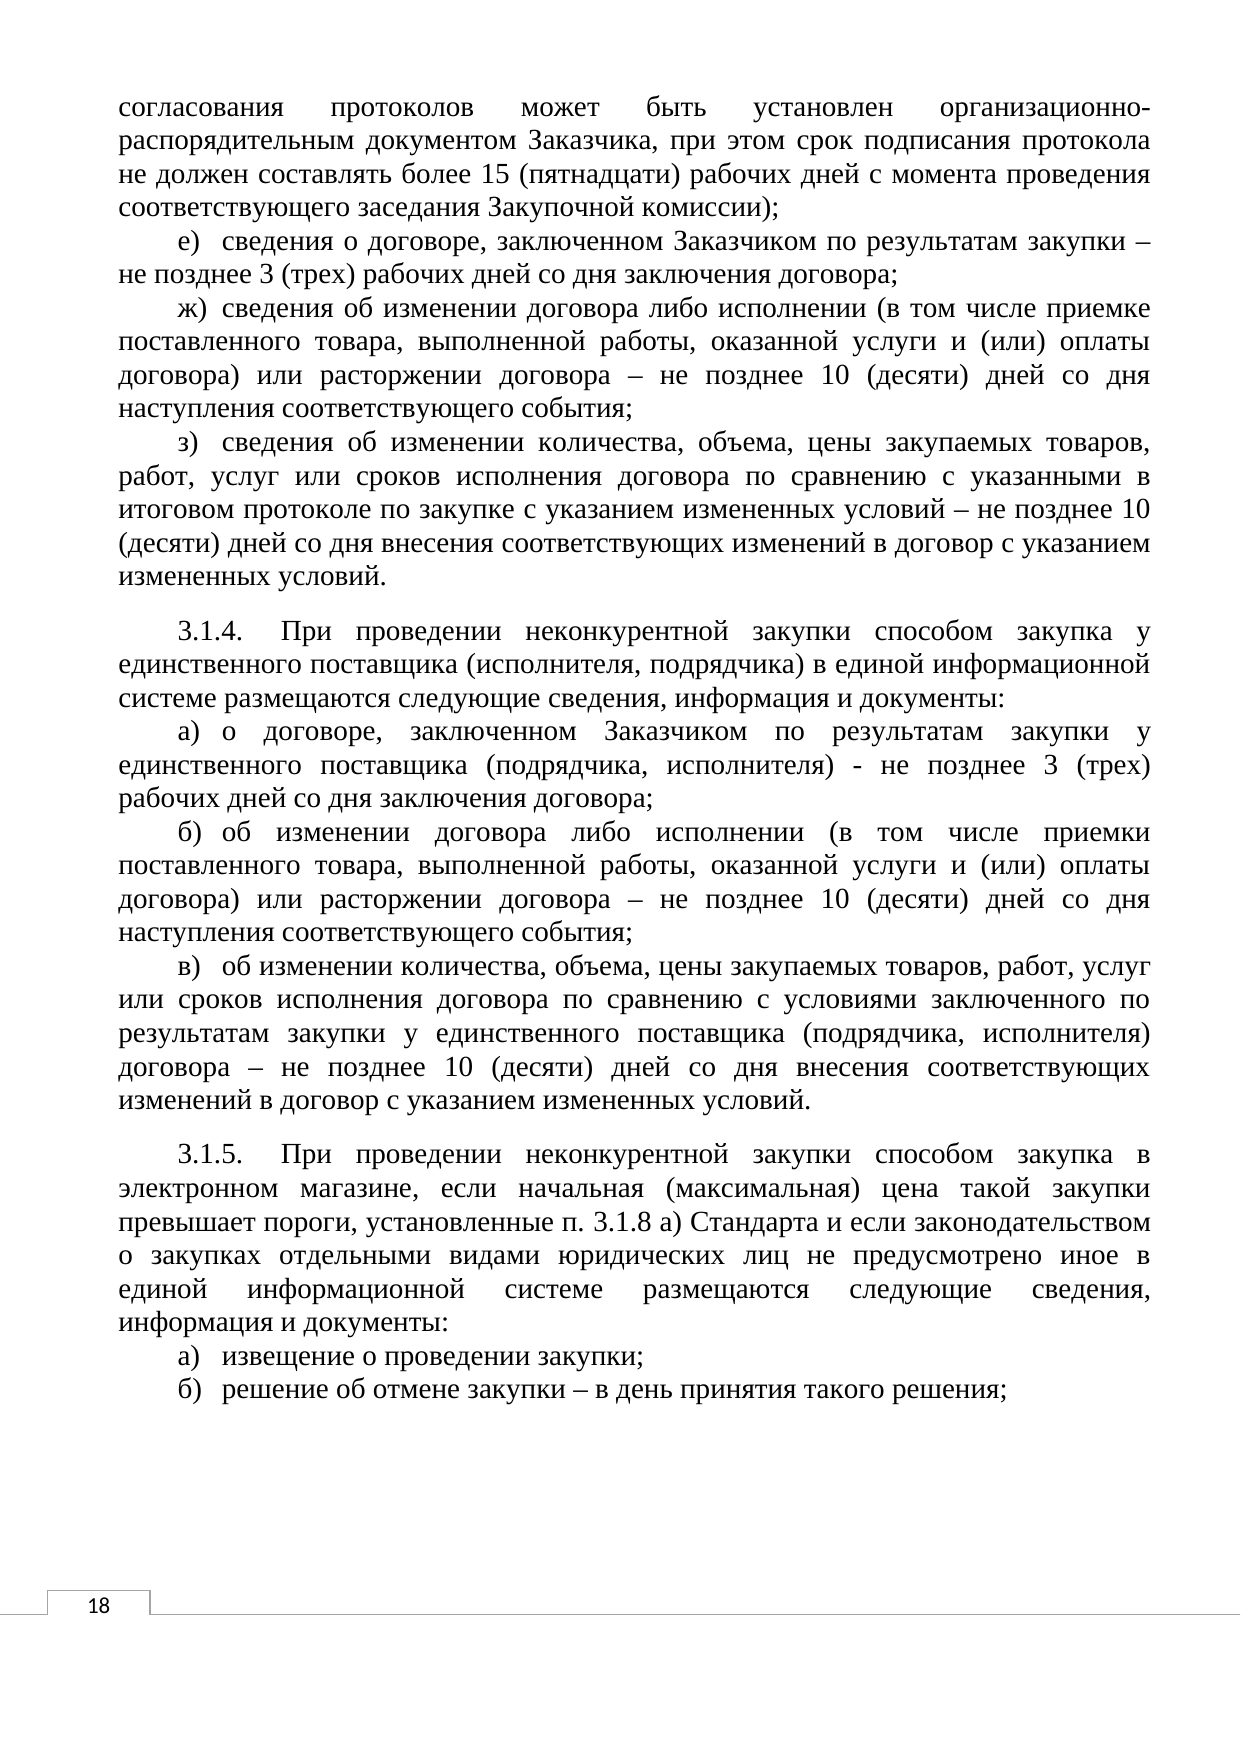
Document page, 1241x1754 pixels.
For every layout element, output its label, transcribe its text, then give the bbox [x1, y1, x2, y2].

list извещение о проведении закупки; [118, 1296, 1152, 1330]
list При проведении неконкурентной закупки способом закупка в электронном магазине, если начальная (максимальная) цена такой закупки превышает пороги, установленные п. 3.1.8 а) Стандарта и если законодательством о закупках отдельными видами юридических лиц не предусмотрено иное в единой информационной системе размещаются следующие сведения, информация и документы: [118, 1095, 1152, 1296]
list При проведении неконкурентной закупки способом закупка у единственного поставщика (исполнителя, подрядчика) в единой информационной системе размещаются следующие сведения, информация и документы: [118, 592, 1152, 692]
list об изменении количества, объема, цены закупаемых товаров, работ, услуг или сроков исполнения договора по сравнению с условиями заключенного по результатам закупки у единственного поставщика (подрядчика, исполнителя) договора – не позднее 10 (десяти) дней со дня внесения соответствующих изменений в договор с указанием измененных условий. [118, 927, 1152, 1095]
list сведения о договоре, заключенном Заказчиком по результатам закупки – не позднее 3 (трех) рабочих дней со дня заключения договора; [118, 223, 1152, 290]
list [118, 89, 1152, 223]
list о договоре, заключенном Заказчиком по результатам закупки у единственного поставщика (подрядчика, исполнителя) - не позднее 3 (трех) рабочих дней со дня заключения договора; [118, 692, 1152, 793]
list об изменении договора либо исполнении (в том числе приемки поставленного товара, выполненной работы, оказанной услуги и (или) оплаты договора) или расторжении договора – не позднее 10 (десяти) дней со дня наступления соответствующего события; [118, 793, 1152, 927]
list сведения об изменении количества, объема, цены закупаемых товаров, работ, услуг или сроков исполнения договора по сравнению с указанными в итоговом протоколе по закупке с указанием измененных условий – не позднее 10 (десяти) дней со дня внесения соответствующих изменений в договор с указанием измененных условий. [118, 424, 1152, 592]
list решение об отмене закупки – в день принятия такого решения; [118, 1330, 1152, 1363]
list сведения об изменении договора либо исполнении (в том числе приемке поставленного товара, выполненной работы, оказанной услуги и (или) оплаты договора) или расторжении договора – не позднее 10 (десяти) дней со дня наступления соответствующего события; [118, 290, 1152, 424]
